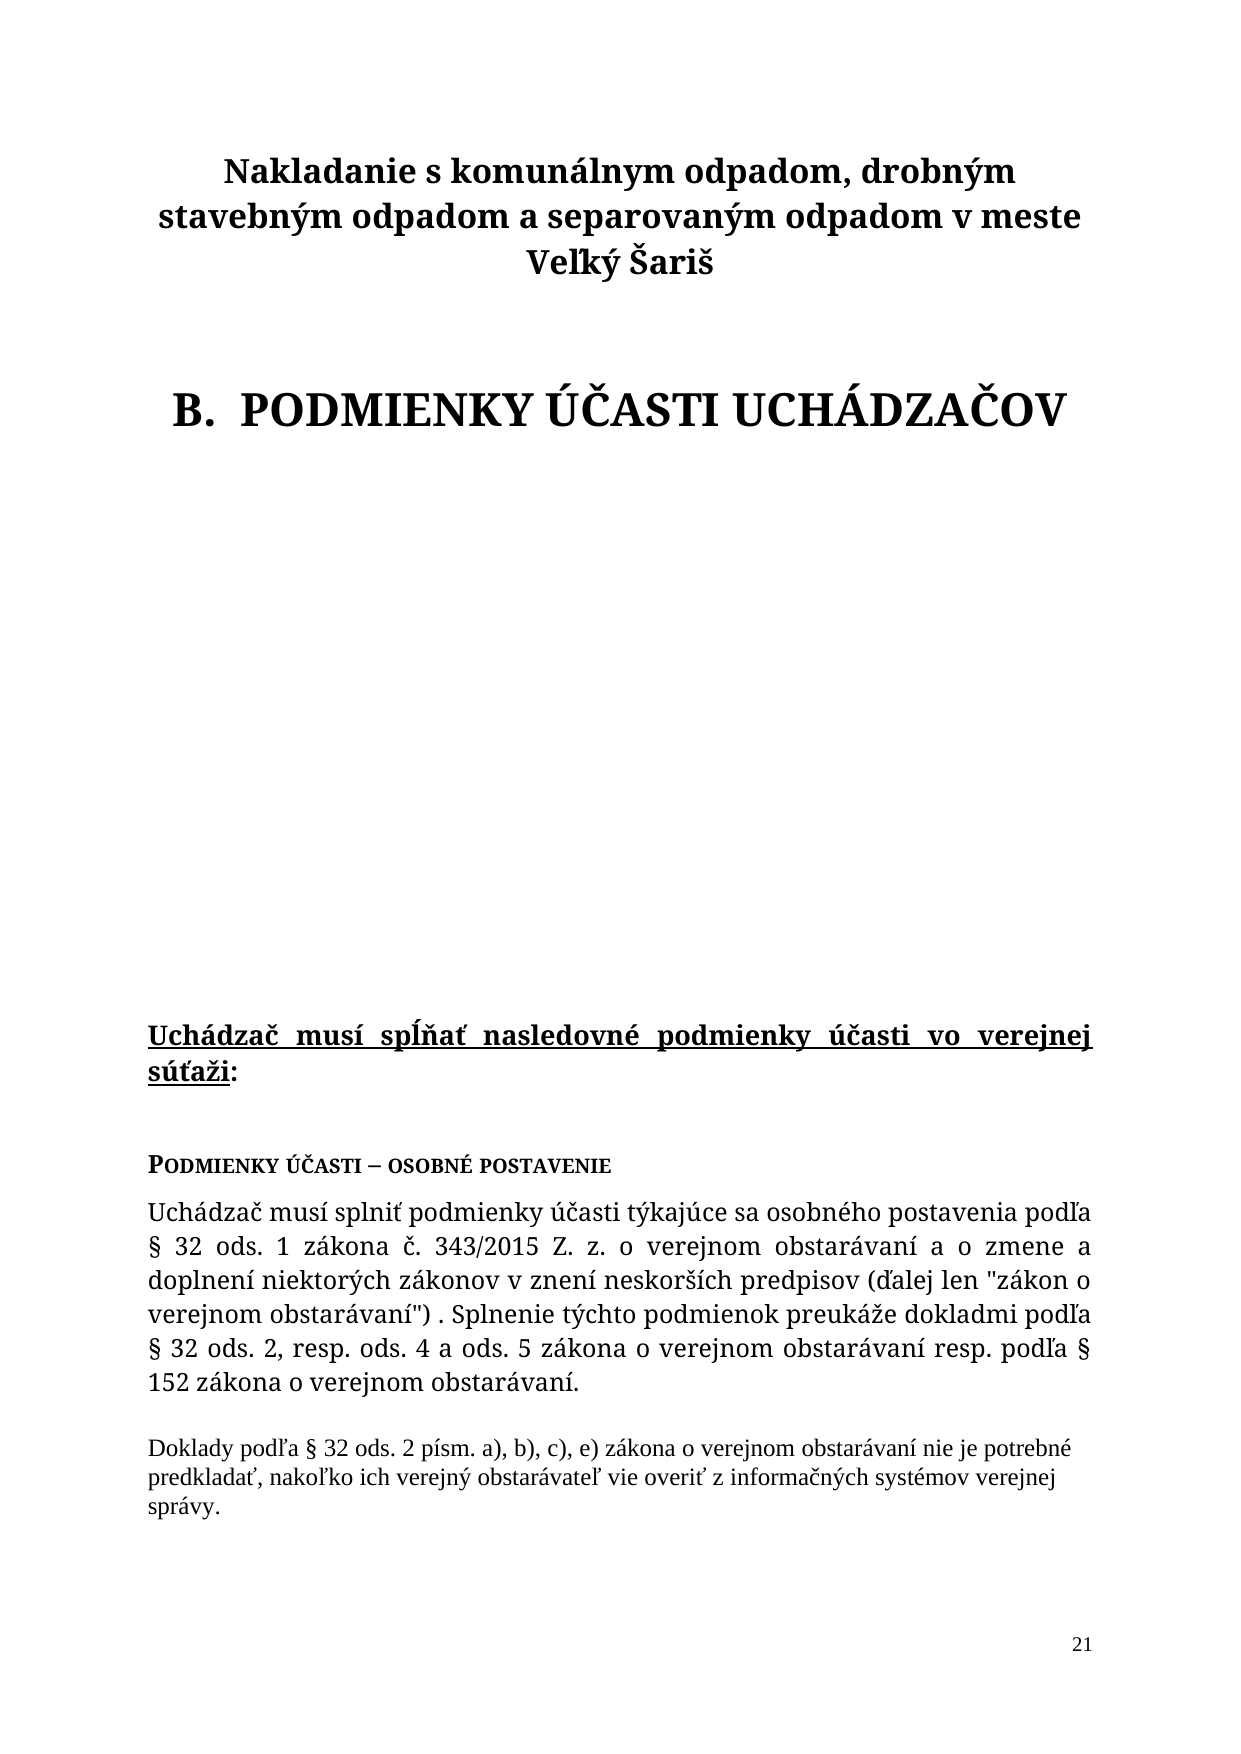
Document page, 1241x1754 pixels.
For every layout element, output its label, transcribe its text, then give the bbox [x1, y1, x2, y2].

text Uchádzač musí spĺňať nasledovné podmienky účasti vo verejnej súťaži: [148, 1049, 1093, 1090]
text Podmienky účasti – osobné postavenie [148, 1147, 1093, 1181]
text B. PODMIENKY ÚČASTI UCHÁDZAČOV [148, 377, 1093, 440]
text Uchádzač musí spĺňať nasledovné podmienky účasti vo verejnej súťaži: [148, 1016, 1093, 1047]
text Uchádzač musí splniť podmienky účasti týkajúce sa osobného postavenia podľa § 32 ods. 1 zákona č. 343/2015 Z. z. o verejnom obstarávaní a o zmene a doplnení niektorých zákonov v znení neskorších predpisov (ďalej len "zákon o verejnom obstarávaní") . Splnenie týchto podmienok preukáže dokladmi podľa § 32 ods. 2, resp. ods. 4 a ods. 5 zákona o verejnom obstarávaní resp. podľa § 152 zákona o verejnom obstarávaní. [148, 1195, 1093, 1399]
text Nakladanie s komunálnym odpadom, drobným stavebným odpadom a separovaným odpadom v meste Veľký Šariš [148, 148, 1093, 284]
text Doklady podľa § 32 ods. 2 písm. a), b), c), e) zákona o verejnom obstarávaní nie je potrebné predkladať, nakoľko ich verejný obstarávateľ vie overiť z informačných systémov verejnej správy. [148, 1433, 1093, 1519]
